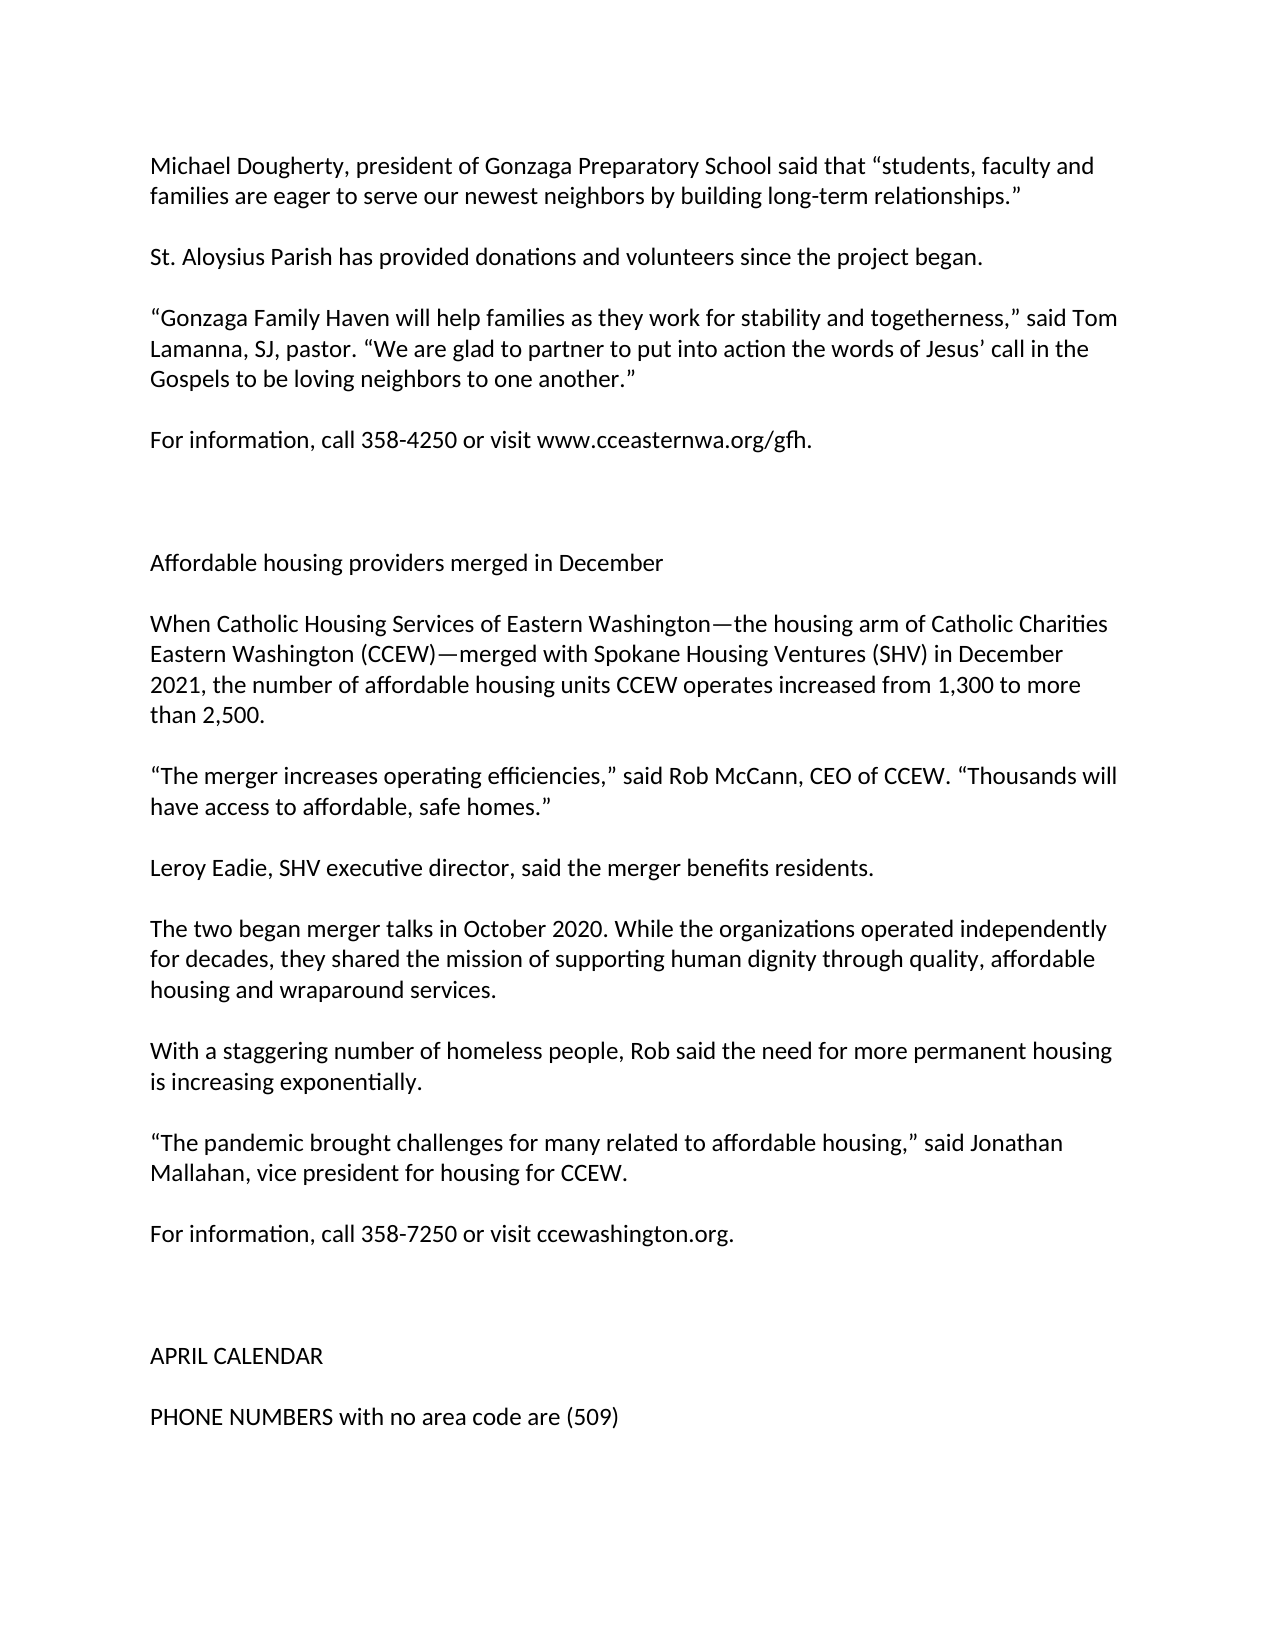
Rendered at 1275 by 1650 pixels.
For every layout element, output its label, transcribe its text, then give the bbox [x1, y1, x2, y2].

text “The pandemic brought challenges for many related to affordable housing,” said Jonathan Mallahan, vice president for housing for CCEW. [150, 1127, 1125, 1188]
text Affordable housing providers merged in December [150, 547, 1125, 577]
text With a staggering number of homeless people, Rob said the need for more permanent housing is increasing exponentially. [150, 1035, 1125, 1096]
text The two began merger talks in October 2020. While the organizations operated independently for decades, they shared the mission of supporting human dignity through quality, affordable housing and wraparound services. [150, 913, 1125, 1004]
text When Catholic Housing Services of Eastern Washington—the housing arm of Catholic Charities Eastern Washington (CCEW)—merged with Spokane Housing Ventures (SHV) in December 2021, the number of affordable housing units CCEW operates increased from 1,300 to more than 2,500. [150, 608, 1125, 730]
text “Gonzaga Family Haven will help families as they work for stability and togetherness,” said Tom Lamanna, SJ, pastor. “We are glad to partner to put into action the words of Jesus’ call in the Gospels to be loving neighbors to one another.” [150, 303, 1125, 394]
text St. Aloysius Parish has provided donations and volunteers since the project began. [150, 242, 1125, 272]
text APRIL CALENDAR [150, 1340, 1125, 1371]
text Michael Dougherty, president of Gonzaga Preparatory School said that “students, faculty and families are eager to serve our newest neighbors by building long-term relationships.” [150, 150, 1125, 211]
text PHONE NUMBERS with no area code are (509) [150, 1401, 1125, 1432]
text “The merger increases operating efficiencies,” said Rob McCann, CEO of CCEW. “Thousands will have access to affordable, safe homes.” [150, 760, 1125, 821]
text For information, call 358-4250 or visit www.cceasternwa.org/gfh. [150, 425, 1125, 455]
text For information, call 358-7250 or visit ccewashington.org. [150, 1218, 1125, 1249]
text Leroy Eadie, SHV executive director, said the merger benefits residents. [150, 852, 1125, 882]
